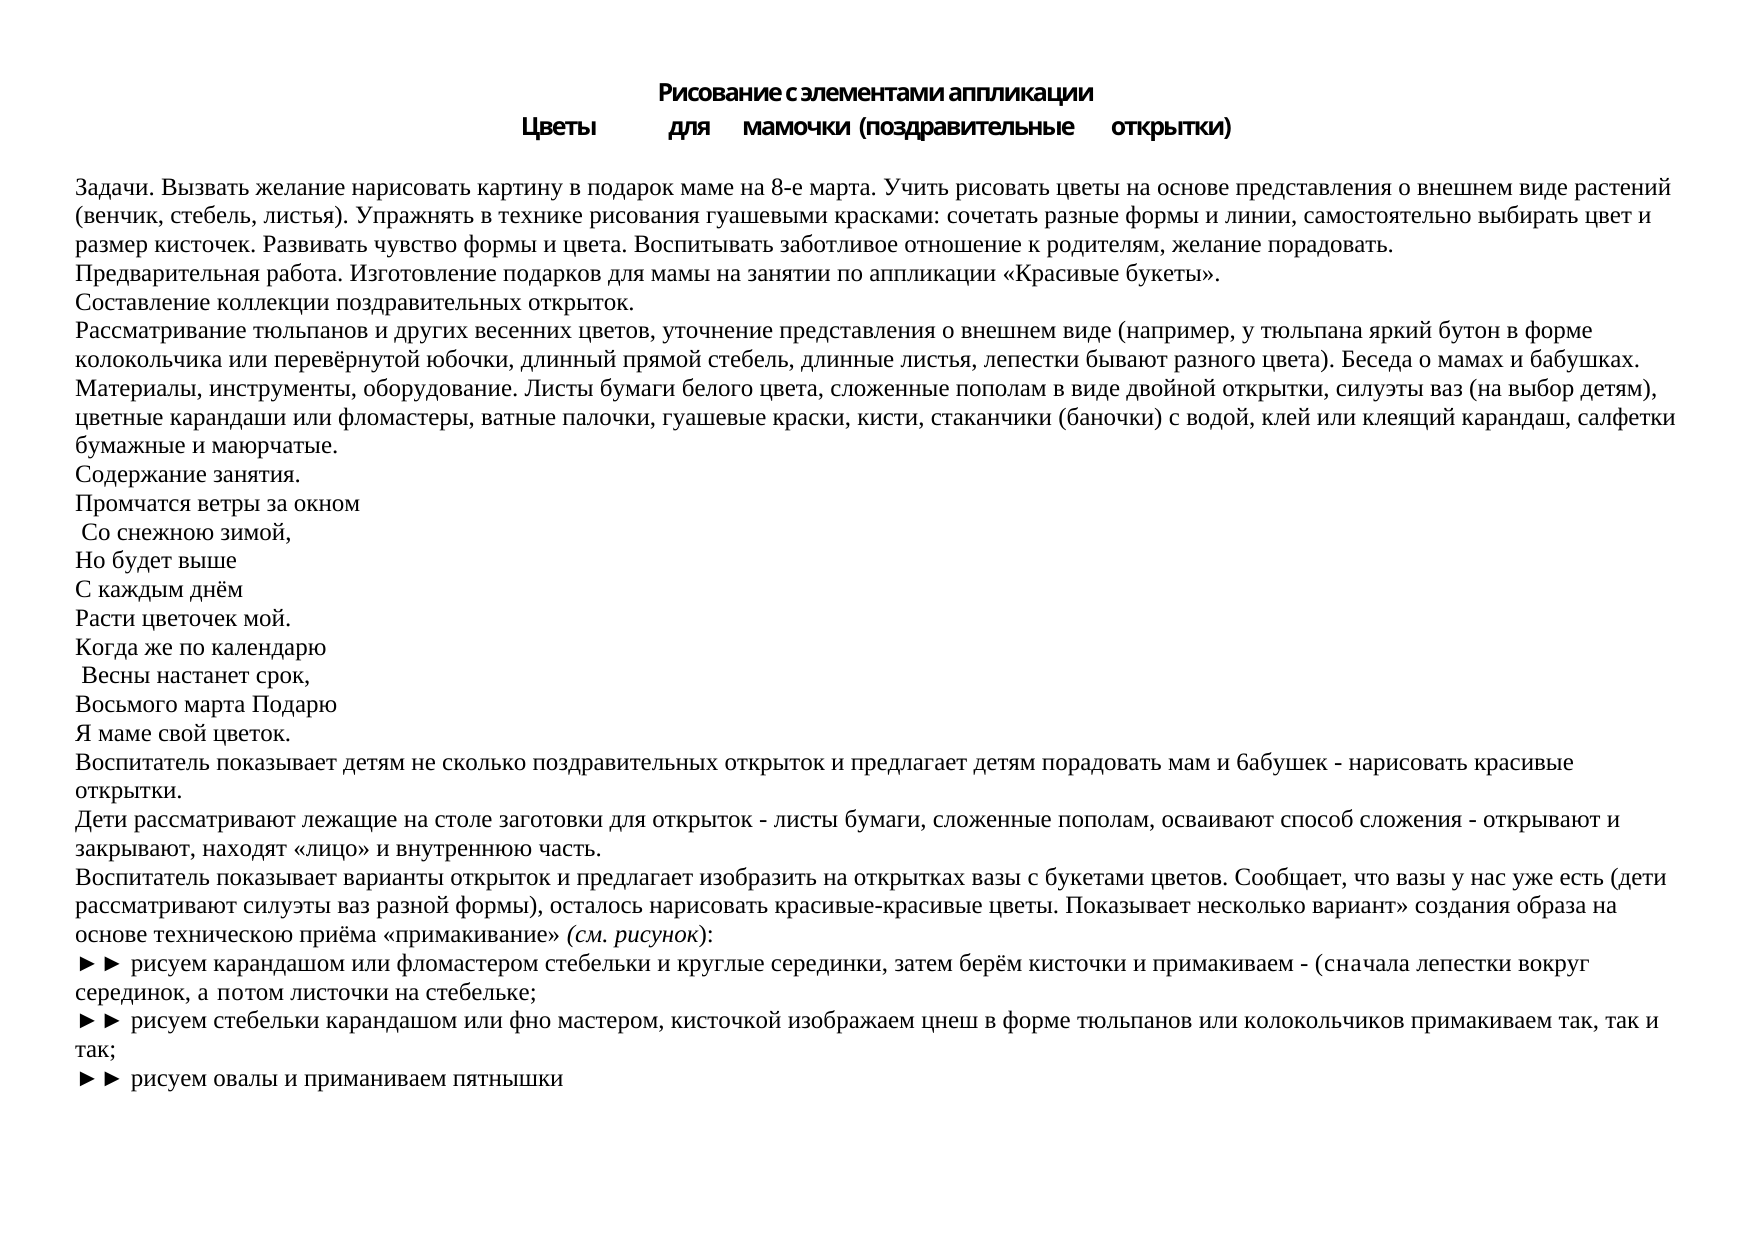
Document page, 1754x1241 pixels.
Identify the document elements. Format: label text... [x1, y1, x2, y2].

text Со снежною зимой, [75, 517, 1679, 546]
text Предварительная работа. Изготовление подарков для мамы на занятии по аппликации «Красивые букеты». [75, 258, 1679, 287]
text Рассматривание тюльпанов и других весенних цветов, уточнение представления о внешнем виде (например, у тюльпана яркий бутон в форме колокольчика или перевёрнутой юбочки, длинный прямой стебель, длинные листья, лепестки бывают разного цвета). Беседа о мамах и бабушках. [75, 316, 1679, 373]
text ►► рисуем овалы и приманиваем пятнышки [75, 1063, 1679, 1092]
text Когда же по календарю [75, 632, 1679, 661]
text Промчатся ветры за окном [75, 488, 1679, 517]
text Цветы для мамочки (поздравительные открытки) [75, 109, 1679, 143]
text Воспитатель показывает варианты открыток и предлагает изобразить на открытках вазы с букетами цветов. Сообщает, что вазы у нас уже есть (дети рассматривают силуэты ваз разной формы), осталось нарисовать красивые-красивые цветы. Показывает несколько вариант» создания образа на основе техническою приёма «примакивание» (см. рисунок): [75, 862, 1679, 948]
text С каждым днём [75, 574, 1679, 603]
text ►► рисуем стебельки карандашом или фно мастером, кисточкой изображаем цнеш в форме тюльпанов или колокольчиков примакиваем так, так и так; [75, 1006, 1679, 1063]
text Содержание занятия. [75, 459, 1679, 488]
text Дети рассматривают лежащие на столе заготовки для открыток - листы бумаги, сложенные пополам, осваивают способ сложения - открывают и закрывают, находят «лицо» и внутреннюю часть. [75, 804, 1679, 862]
text Рисование с элементами аппликации [75, 75, 1679, 109]
text Весны настанет срок, [75, 661, 1679, 689]
text ►► рисуем карандашом или фломастером стебельки и круглые серединки, затем берём кисточки и примакиваем - (сначала лепестки вокруг серединок, а потом листочки на стебельке; [75, 948, 1679, 1006]
text Но будет выше [75, 546, 1679, 574]
text Я маме свой цветок. [75, 718, 1679, 747]
text Восьмого марта Подарю [75, 689, 1679, 718]
text Воспитатель показывает детям не сколько поздравительных открыток и предлагает детям порадовать мам и 6абушек - нарисовать красивые открытки. [75, 747, 1679, 804]
text Материалы, инструменты, оборудование. Листы бумаги белого цвета, сложенные пополам в виде двойной открытки, силуэты ваз (на выбор детям), цветные карандаши или фломастеры, ватные палочки, гуашевые краски, кисти, стаканчики (баночки) с водой, клей или клеящий карандаш, салфетки бумажные и маюрчатые. [75, 373, 1679, 459]
text Расти цветочек мой. [75, 603, 1679, 632]
text Составление коллекции поздравительных открыток. [75, 287, 1679, 316]
text Задачи. Вызвать желание нарисовать картину в подарок маме на 8-е марта. Учить рисовать цветы на основе представления о внешнем виде растений (венчик, стебель, листья). Упражнять в технике рисования гуашевыми красками: сочетать разные формы и линии, самостоятельно выбирать цвет и размер кисточек. Развивать чувство формы и цвета. Воспитывать заботливое отношение к родителям, желание порадовать. [75, 172, 1679, 258]
